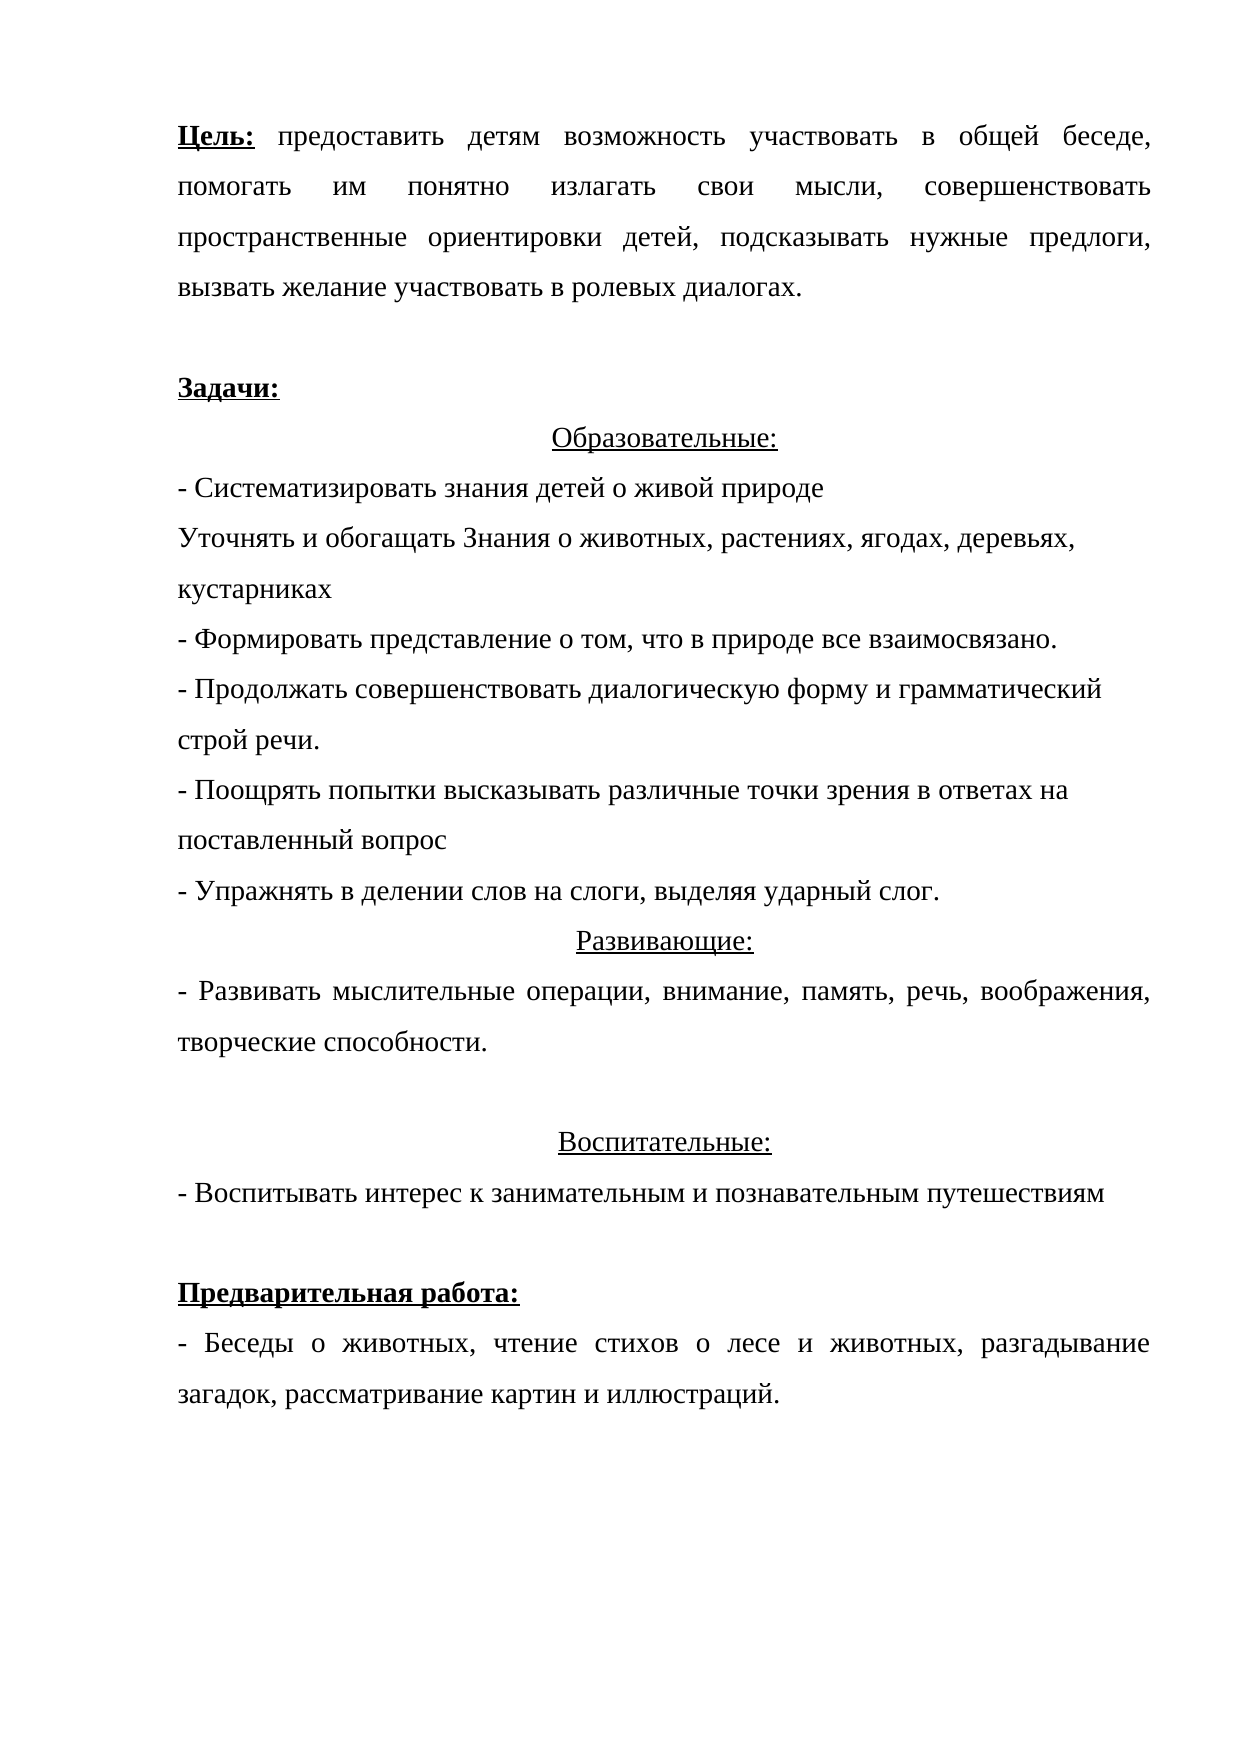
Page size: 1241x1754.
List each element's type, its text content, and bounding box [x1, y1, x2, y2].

text Развивающие: [177, 923, 1152, 957]
text - Развивать мыслительные операции, внимание, память, речь, воображения, творческие способности. [177, 973, 1152, 1057]
text Предварительная работа: [177, 1275, 1152, 1309]
text - Беседы о животных, чтение стихов о лесе и животных, разгадывание загадок, рассматривание картин и иллюстраций. [177, 1326, 1152, 1409]
text - Воспитывать интерес к занимательным и познавательным путешествиям [177, 1175, 1152, 1208]
text Задачи: [177, 370, 1152, 403]
text - Продолжать совершенствовать диалогическую форму и грамматический строй речи. [177, 672, 1152, 755]
text - Поощрять попытки высказывать различные точки зрения в ответах на поставленный вопрос [177, 772, 1152, 856]
text Образовательные: [177, 420, 1152, 453]
text - Формировать представление о том, что в природе все взаимосвязано. [177, 621, 1152, 655]
text Цель: предоставить детям возможность участвовать в общей беседе, помогать им понятно излагать свои мысли, совершенствовать пространственные ориентировки детей, подсказывать нужные предлоги, вызвать желание участвовать в ролевых диалогах. [177, 118, 1152, 303]
text - Упражнять в делении слов на слоги, выделяя ударный слог. [177, 873, 1152, 906]
text Воспитательные: [177, 1124, 1152, 1158]
text - Систематизировать знания детей о живой природе Уточнять и обогащать Знания о животных, растениях, ягодах, деревьях, кустарниках [177, 470, 1152, 604]
